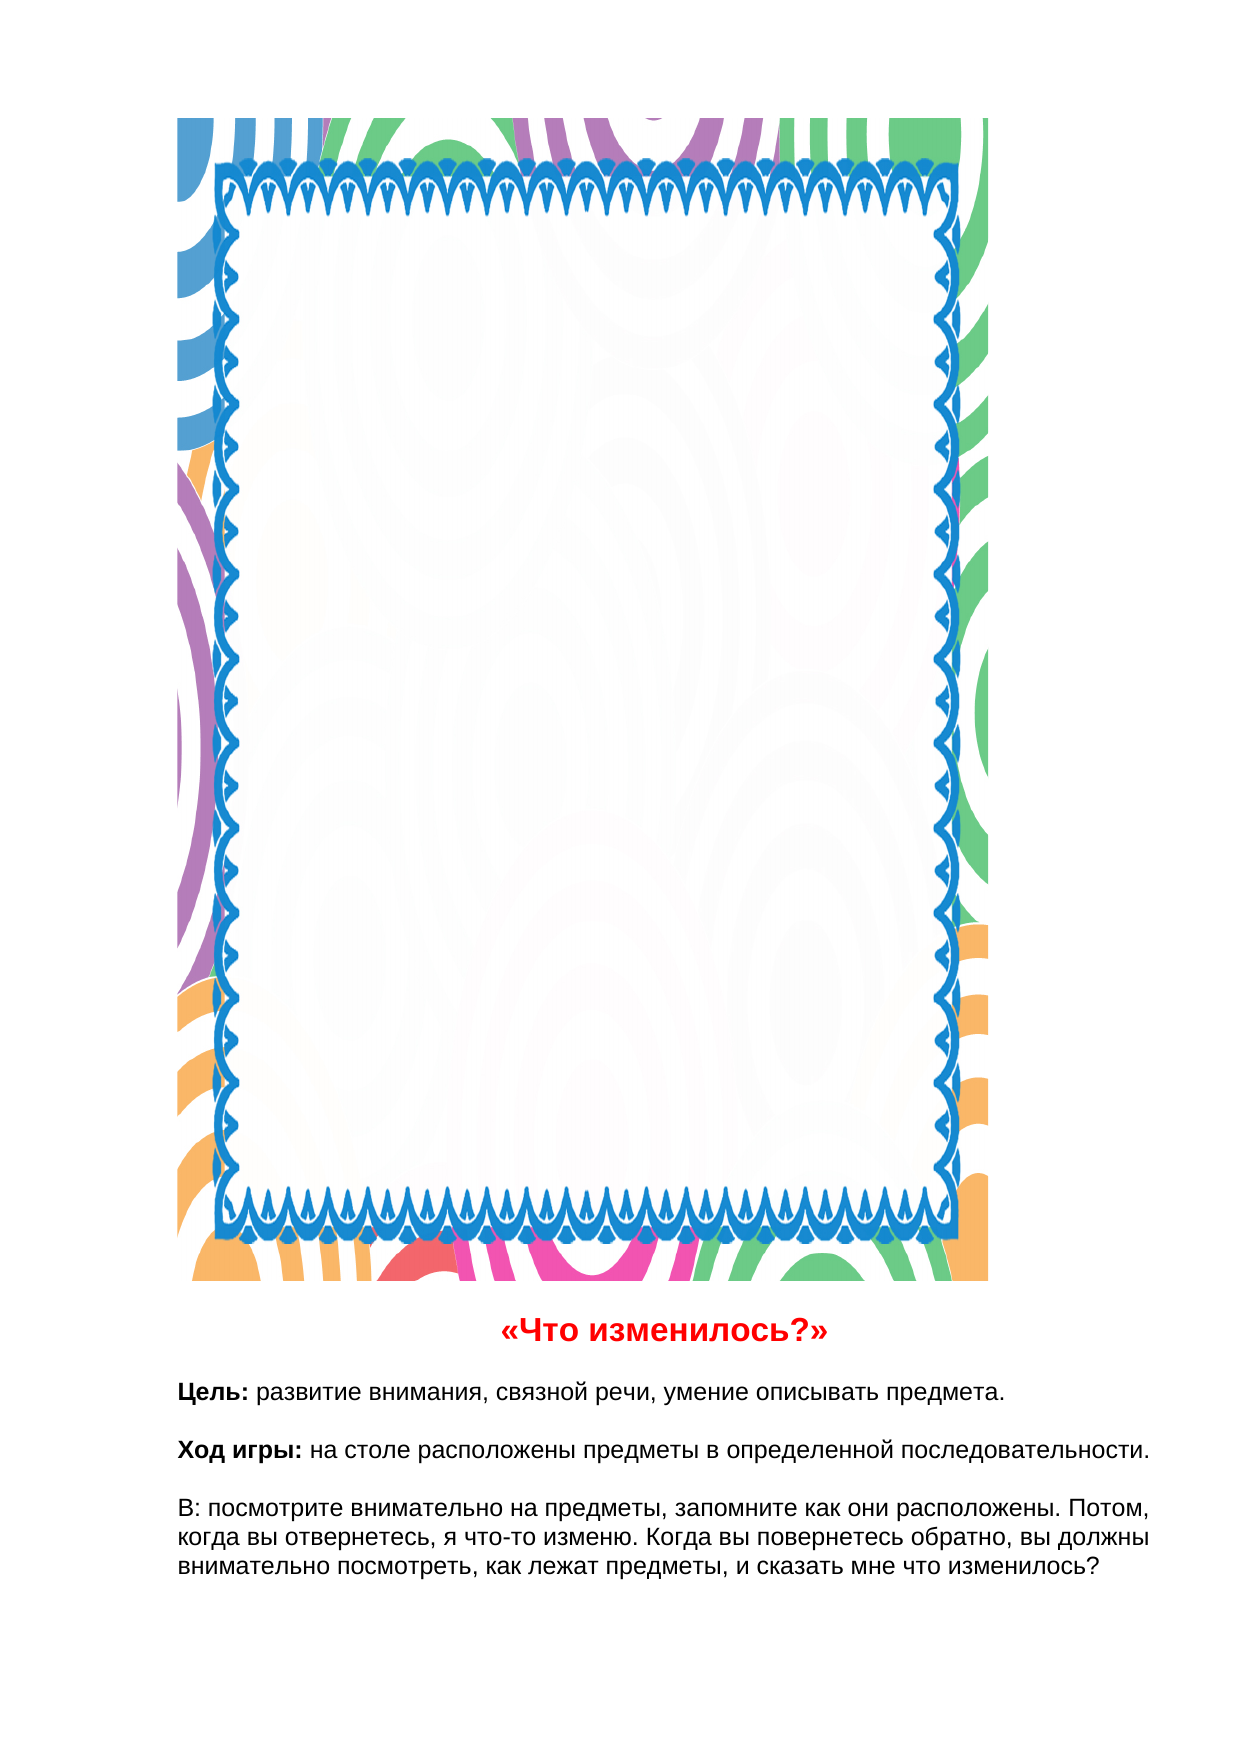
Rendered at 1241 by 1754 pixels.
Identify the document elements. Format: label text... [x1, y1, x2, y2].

text «Что изменилось?» [177, 1310, 1152, 1348]
picture [177, 118, 989, 1281]
text Цель: развитие внимания, связной речи, умение описывать предмета. [177, 1377, 1152, 1406]
text Ход игры: на столе расположены предметы в определенной последовательности. [177, 1435, 1152, 1464]
text В: посмотрите внимательно на предметы, запомните как они расположены. Потом, когда вы отвернетесь, я что-то изменю. Когда вы повернетесь обратно, вы должны внимательно посмотреть, как лежат предметы, и сказать мне что изменилось? [177, 1493, 1152, 1579]
